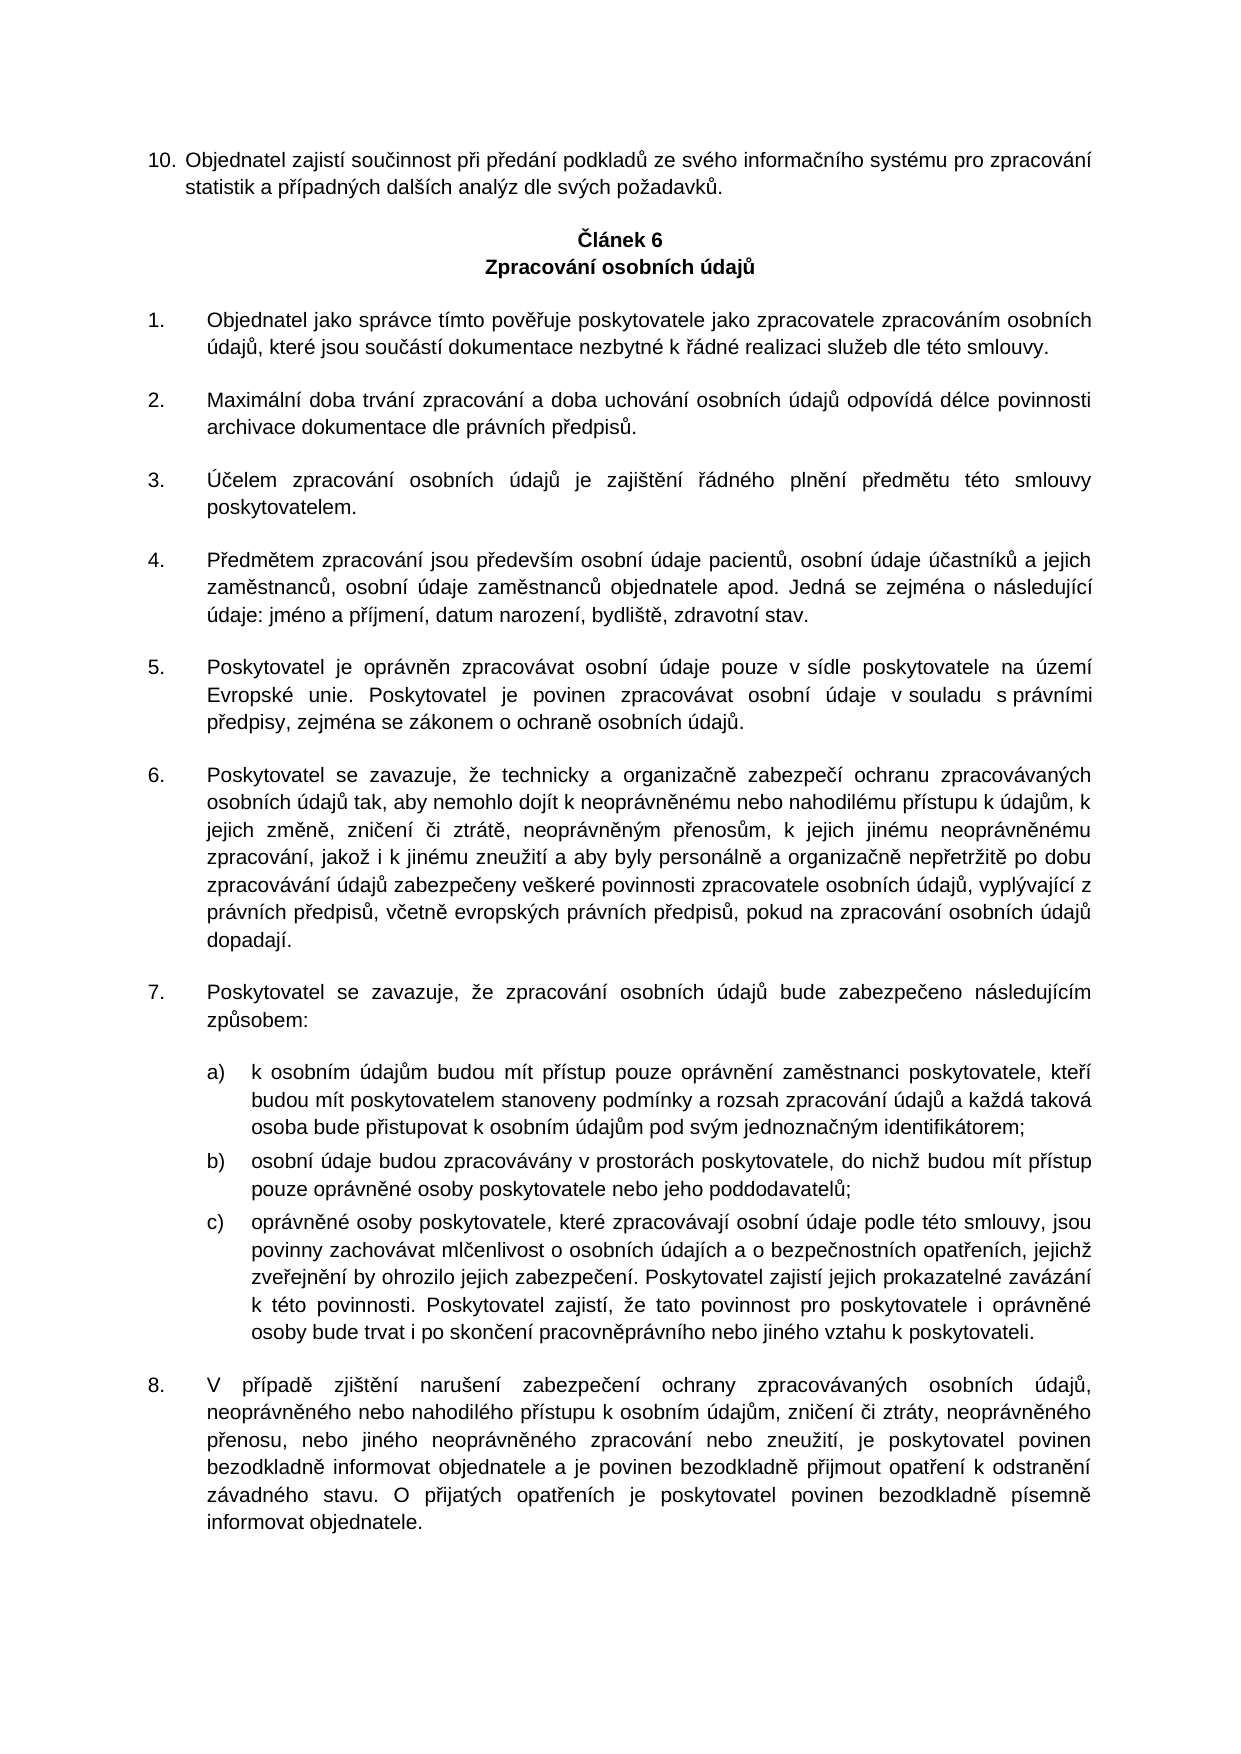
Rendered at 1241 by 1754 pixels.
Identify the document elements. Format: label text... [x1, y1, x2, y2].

list Poskytovatel je oprávněn zpracovávat osobní údaje pouze v sídle poskytovatele na území Evropské unie. Poskytovatel je povinen zpracovávat osobní údaje v souladu s právními předpisy, zejména se zákonem o ochraně osobních údajů. [148, 655, 1093, 734]
list k osobním údajům budou mít přístup pouze oprávnění zaměstnanci poskytovatele, kteří budou mít poskytovatelem stanoveny podmínky a rozsah zpracování údajů a každá taková osoba bude přistupovat k osobním údajům pod svým jednoznačným identifikátorem; [207, 1060, 1093, 1139]
list Předmětem zpracování jsou především osobní údaje pacientů, osobní údaje účastníků a jejich zaměstnanců, osobní údaje zaměstnanců objednatele apod. Jedná se zejména o následující údaje: jméno a příjmení, datum narození, bydliště, zdravotní stav. [148, 548, 1093, 627]
list Maximální doba trvání zpracování a doba uchování osobních údajů odpovídá délce povinnosti archivace dokumentace dle právních předpisů. [148, 388, 1093, 439]
list Poskytovatel se zavazuje, že technicky a organizačně zabezpečí ochranu zpracovávaných osobních údajů tak, aby nemohlo dojít k neoprávněnému nebo nahodilému přístupu k údajům, k jejich změně, zničení či ztrátě, neoprávněným přenosům, k jejich jinému neoprávněnému zpracování, jakož i k jinému zneužití a aby byly personálně a organizačně nepřetržitě po dobu zpracovávání údajů zabezpečeny veškeré povinnosti zpracovatele osobních údajů, vyplývající z právních předpisů, včetně evropských právních předpisů, pokud na zpracování osobních údajů dopadají. [148, 763, 1093, 952]
list Objednatel zajistí součinnost při předání podkladů ze svého informačního systému pro zpracování statistik a případných dalších analýz dle svých požadavků. [148, 148, 1093, 199]
list osobní údaje budou zpracovávány v prostorách poskytovatele, do nichž budou mít přístup pouze oprávněné osoby poskytovatele nebo jeho poddodavatelů; [207, 1149, 1093, 1200]
text Zpracování osobních údajů [148, 255, 1093, 279]
list Poskytovatel se zavazuje, že zpracování osobních údajů bude zabezpečeno následujícím způsobem: [148, 980, 1093, 1032]
list V případě zjištění narušení zabezpečení ochrany zpracovávaných osobních údajů, neoprávněného nebo nahodilého přístupu k osobním údajům, zničení či ztráty, neoprávněného přenosu, nebo jiného neoprávněného zpracování nebo zneužití, je poskytovatel povinen bezodkladně informovat objednatele a je povinen bezodkladně přijmout opatření k odstranění závadného stavu. O přijatých opatřeních je poskytovatel povinen bezodkladně písemně informovat objednatele. [148, 1373, 1093, 1534]
list Objednatel jako správce tímto pověřuje poskytovatele jako zpracovatele zpracováním osobních údajů, které jsou součástí dokumentace nezbytné k řádné realizaci služeb dle této smlouvy. [148, 308, 1093, 359]
list Účelem zpracování osobních údajů je zajištění řádného plnění předmětu této smlouvy poskytovatelem. [148, 468, 1093, 519]
text Článek 6 [148, 228, 1093, 252]
list oprávněné osoby poskytovatele, které zpracovávají osobní údaje podle této smlouvy, jsou povinny zachovávat mlčenlivost o osobních údajích a o bezpečnostních opatřeních, jejichž zveřejnění by ohrozilo jejich zabezpečení. Poskytovatel zajistí jejich prokazatelné zavázání k této povinnosti. Poskytovatel zajistí, že tato povinnost pro poskytovatele i oprávněné osoby bude trvat i po skončení pracovněprávního nebo jiného vztahu k poskytovateli. [207, 1210, 1093, 1344]
